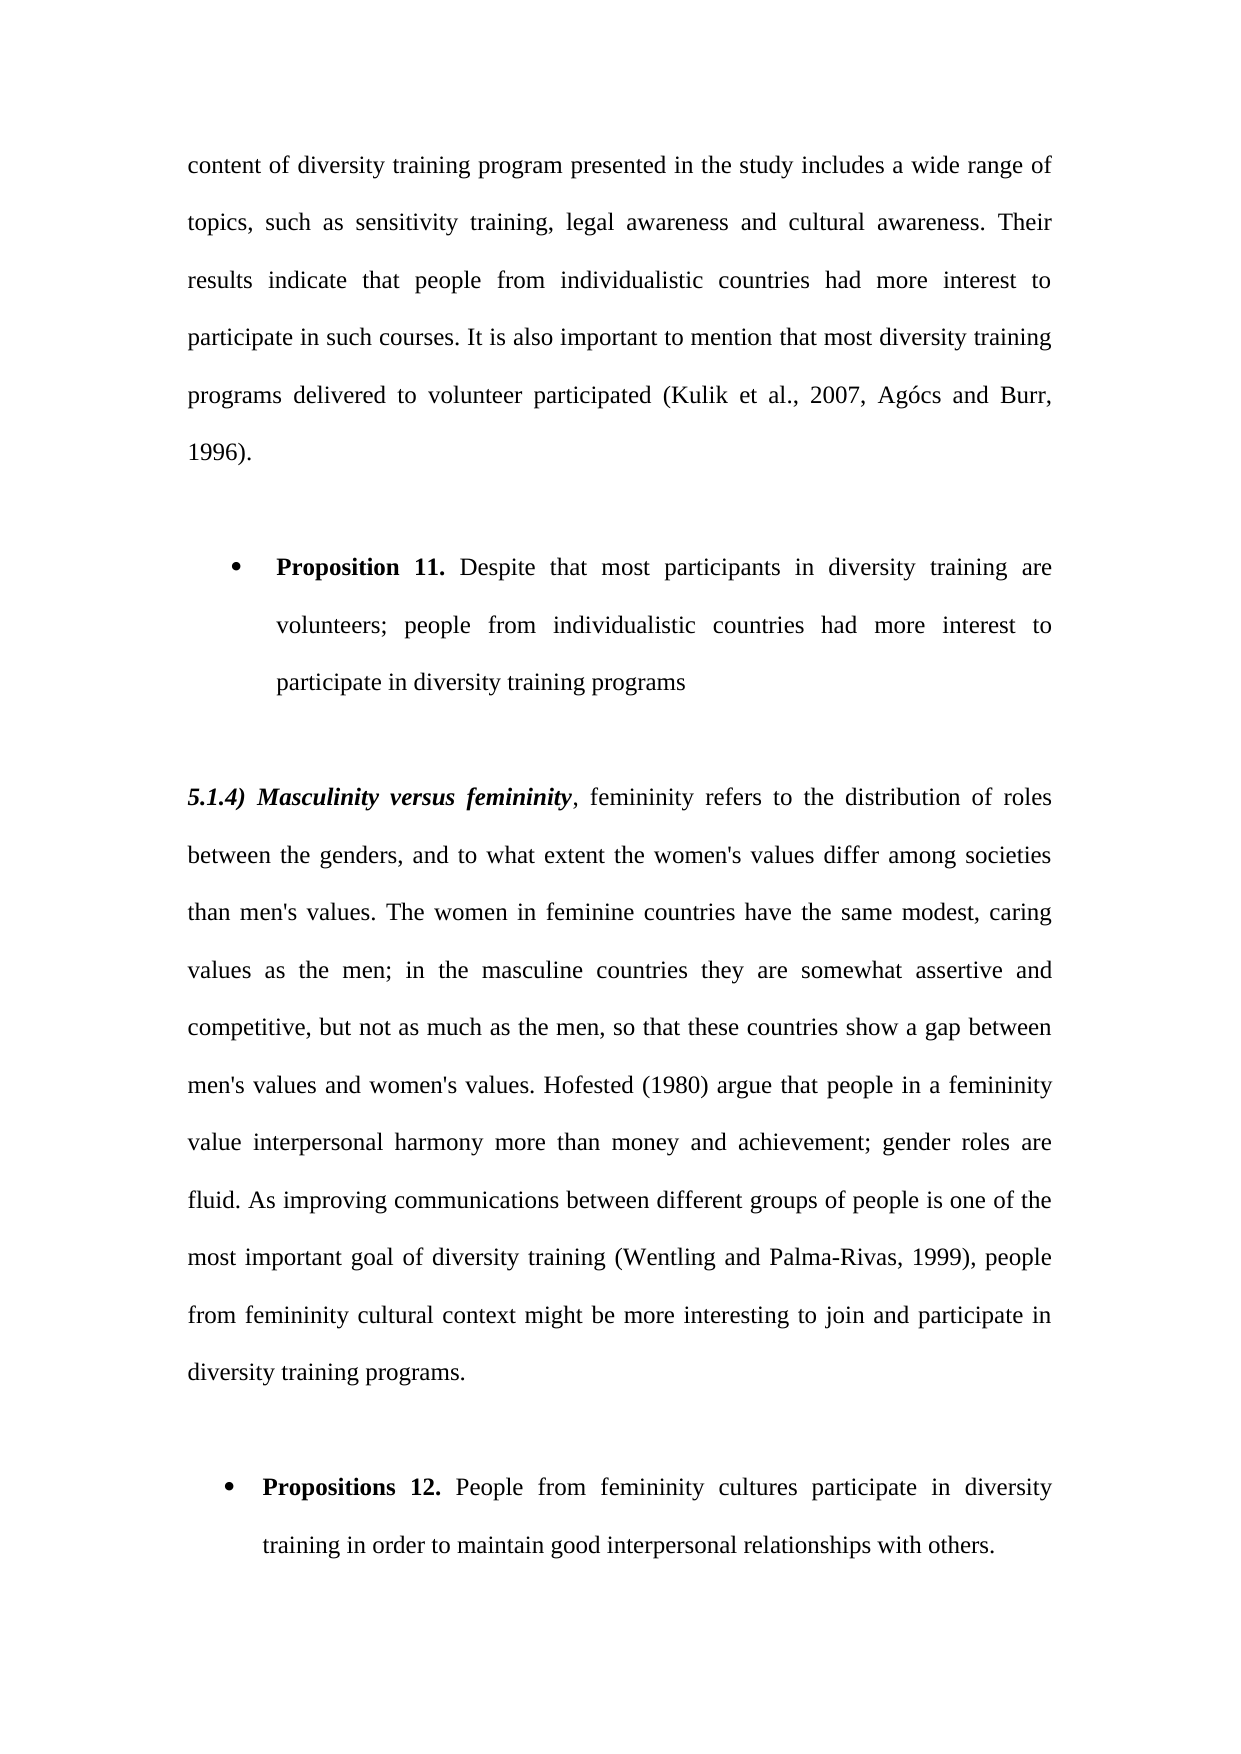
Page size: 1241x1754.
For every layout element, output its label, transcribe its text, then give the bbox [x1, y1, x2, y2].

list Proposition 11. Despite that most participants in diversity training are volunteers; people from individualistic countries had more interest to participate in diversity training programs [232, 552, 1053, 696]
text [187, 150, 1053, 466]
text 5.1.4) Masculinity versus femininity, femininity refers to the distribution of roles between the genders, and to what extent the women's values differ among societies than men's values. The women in feminine countries have the same modest, caring values as the men; in the masculine countries they are somewhat assertive and competitive, but not as much as the men, so that these countries show a gap between men's values and women's values. Hofested (1980) argue that people in a femininity value interpersonal harmony more than money and achievement; gender roles are fluid. As improving communications between different groups of people is one of the most important goal of diversity training (Wentling and Palma-Rivas, 1999), people from femininity cultural context might be more interesting to join and participate in diversity training programs. [187, 782, 1053, 1386]
list Propositions 12. People from femininity cultures participate in diversity training in order to maintain good interpersonal relationships with others. [225, 1472, 1053, 1559]
